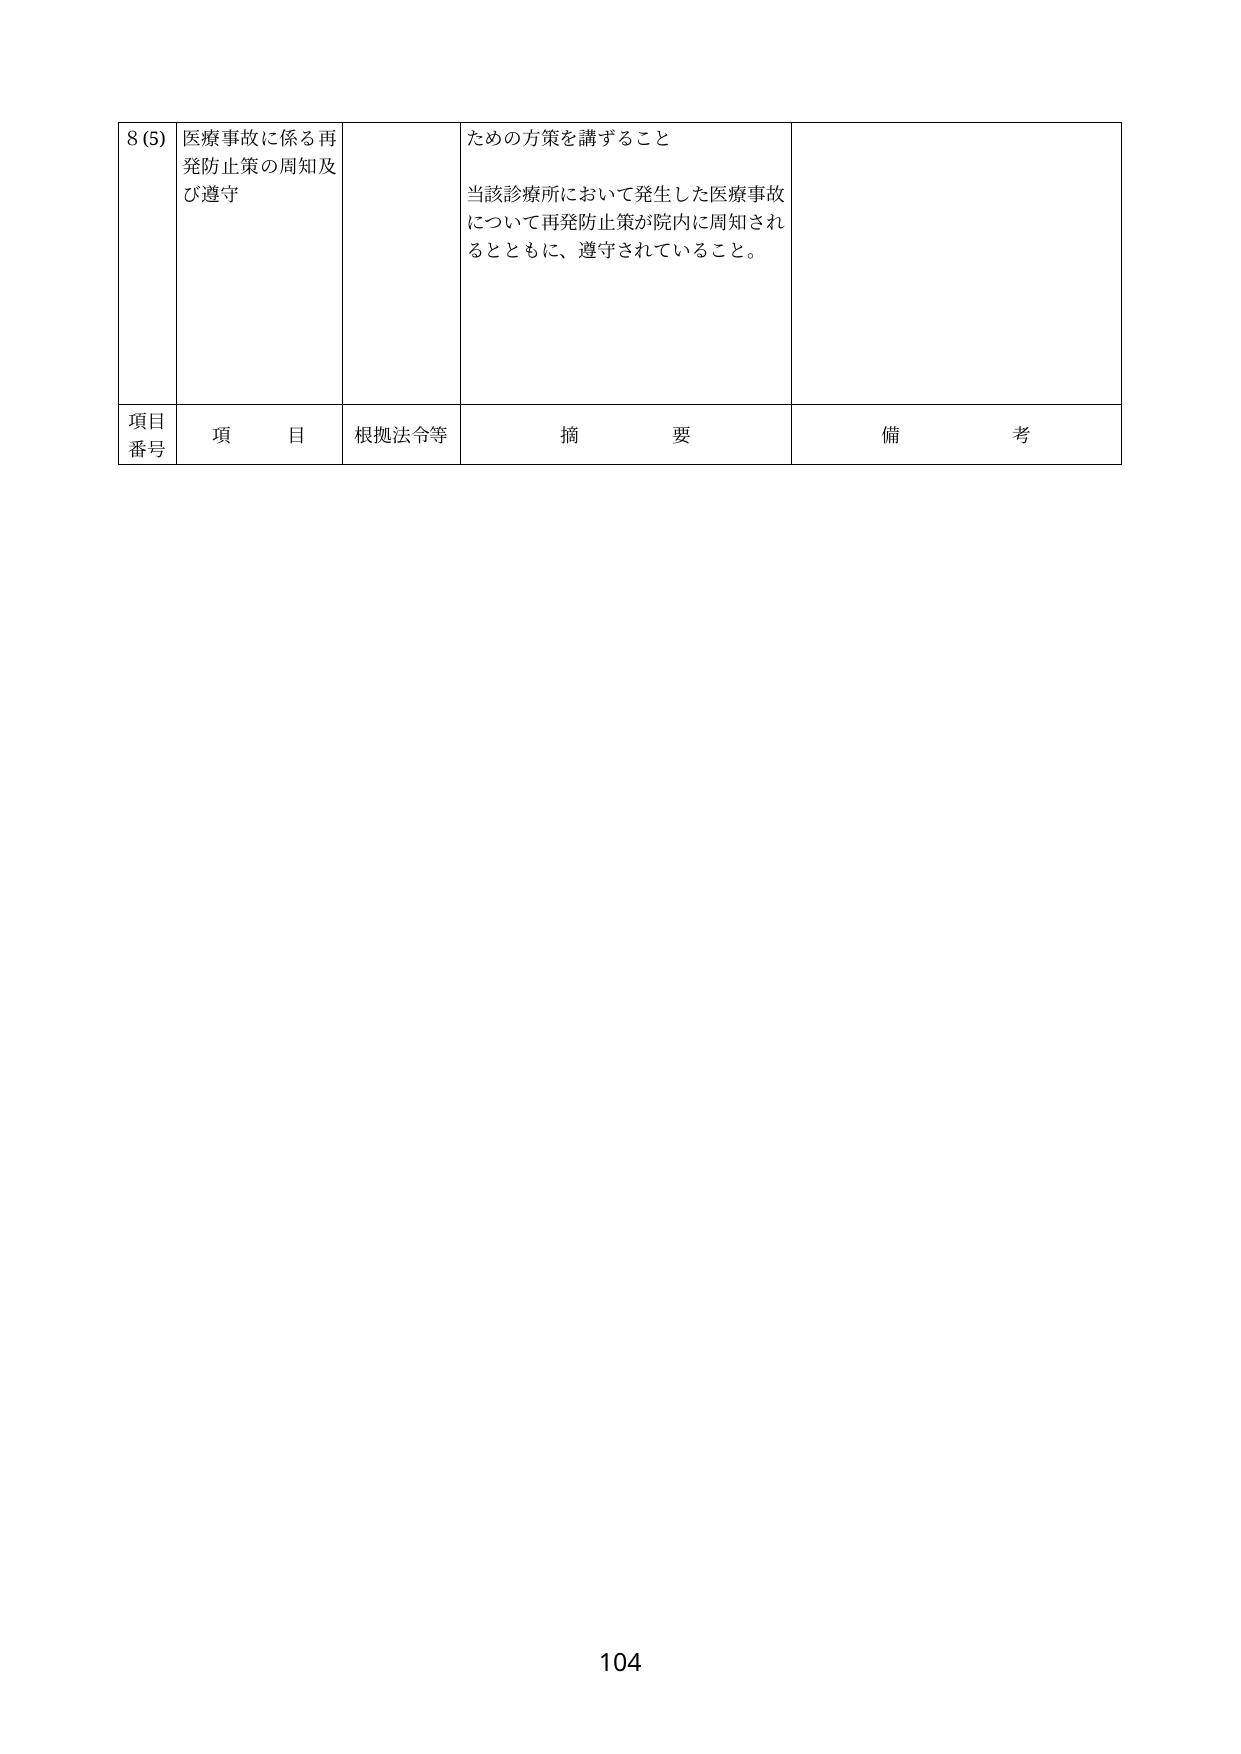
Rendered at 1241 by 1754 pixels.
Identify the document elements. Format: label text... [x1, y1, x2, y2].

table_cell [119, 123, 176, 404]
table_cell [461, 123, 791, 404]
table_cell 備 考 [792, 405, 1121, 463]
table_cell 項目 番号 [119, 405, 176, 463]
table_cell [343, 123, 460, 404]
table_cell 根拠法令等 [343, 405, 460, 463]
table_cell 摘 要 [461, 405, 791, 463]
table_cell 項 目 [177, 405, 342, 463]
table_cell [792, 123, 1121, 404]
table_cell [177, 123, 342, 404]
